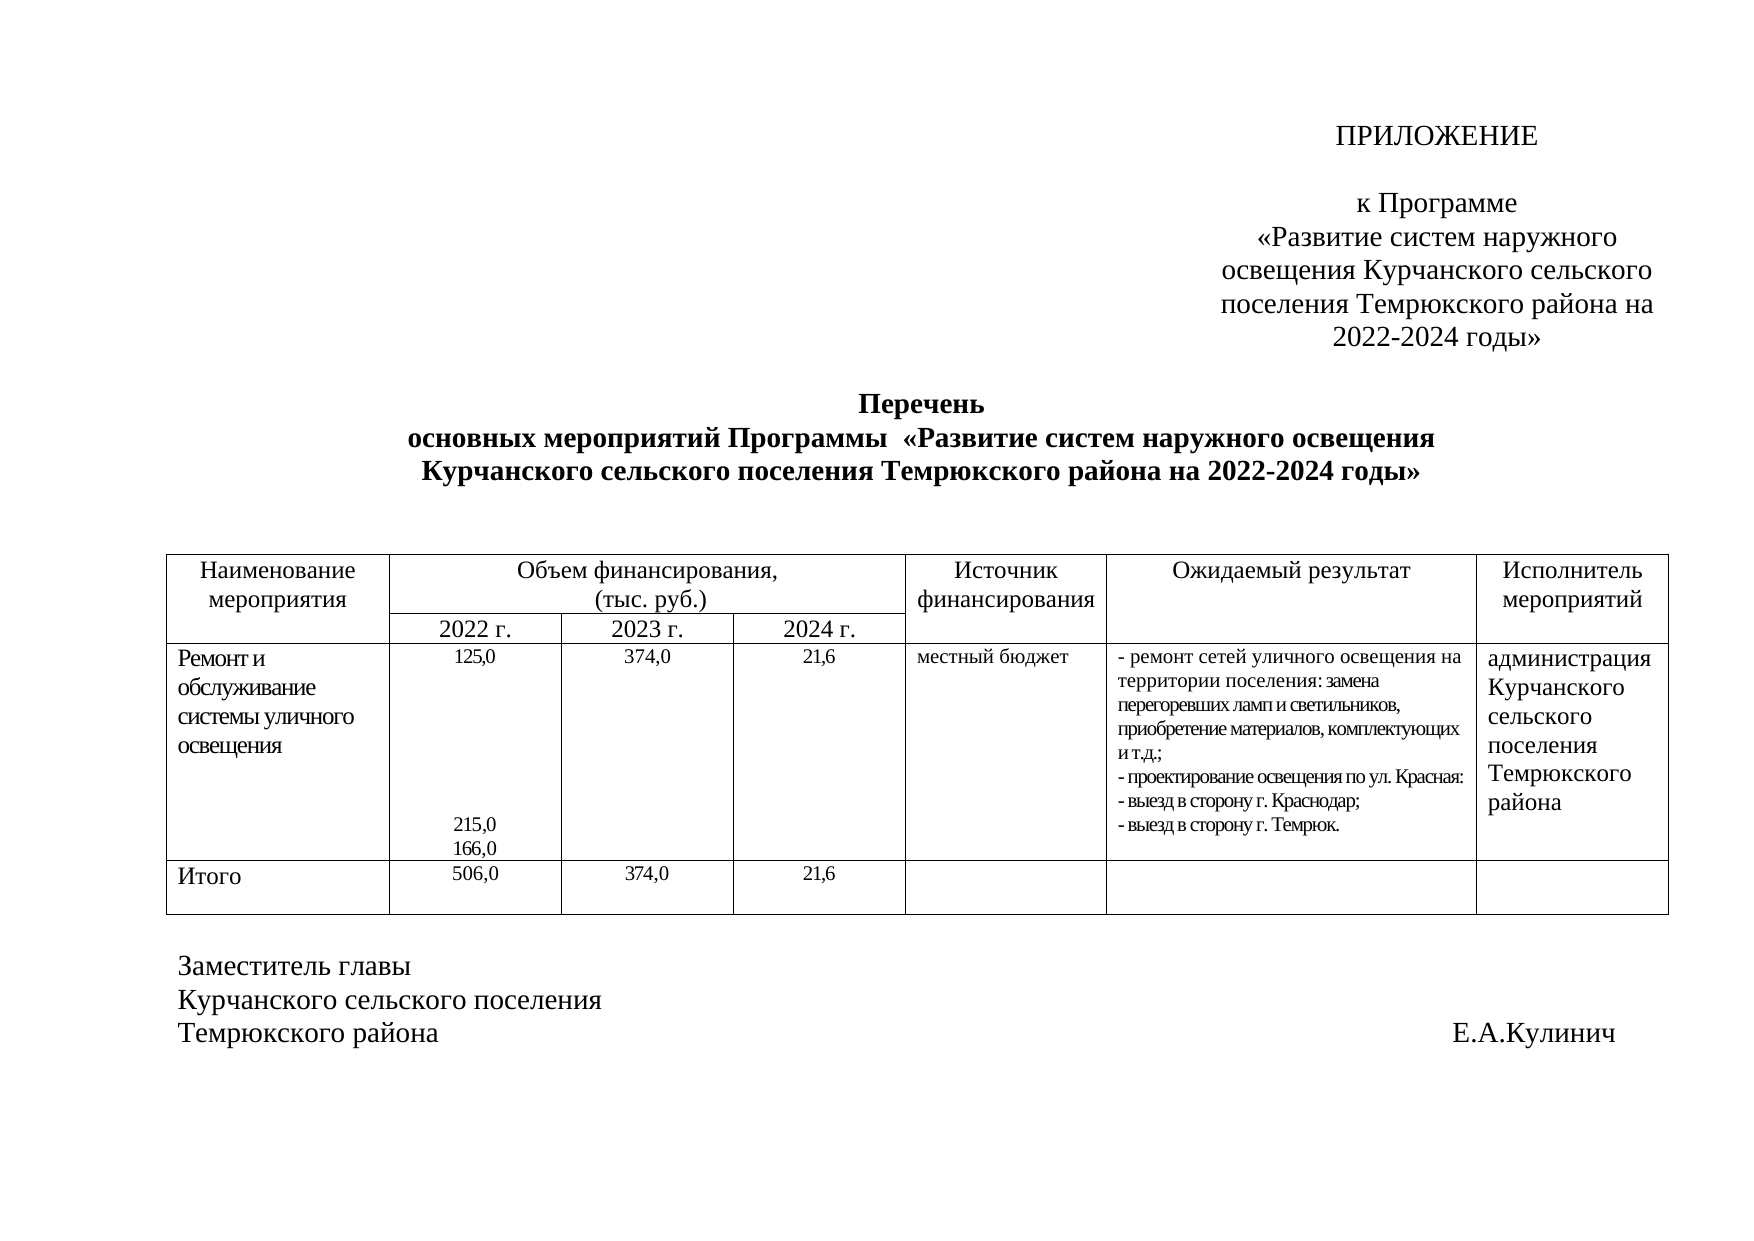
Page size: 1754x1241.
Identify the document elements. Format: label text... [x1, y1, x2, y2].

table_cell 2022 г. [390, 614, 561, 642]
table_cell 506,0 [390, 861, 561, 914]
table_cell 2024 г. [734, 614, 905, 642]
table_cell [1477, 861, 1668, 914]
table_cell 21,6 [734, 861, 905, 914]
text «Развитие систем наружного освещения Курчанского сельского поселения Темрюкского района на 2022-2024 годы» [1208, 219, 1665, 353]
table_header Ожидаемый результат [1107, 555, 1476, 642]
table_header Наименование мероприятия [167, 555, 389, 642]
text Курчанского сельского поселения [177, 982, 1665, 1016]
table_header Источник финансирования [906, 555, 1106, 642]
table_header Исполнитель мероприятий [1477, 555, 1668, 642]
text к Программе [1208, 185, 1665, 219]
table_header Объем финансирования, (тыс. руб.) [390, 555, 905, 613]
table_cell 21,6 [734, 644, 905, 860]
text Темрюкского района Е.А.Кулинич [177, 1016, 1680, 1049]
text ПРИЛОЖЕНИЕ [1208, 118, 1665, 152]
table_cell 125,0 215,0 166,0 [390, 644, 561, 860]
text Перечень основных мероприятий Программы «Развитие систем наружного освещения [177, 386, 1665, 453]
table_cell местный бюджет [906, 644, 1106, 860]
table_cell Итого [167, 861, 389, 914]
table_cell 374,0 [562, 861, 733, 914]
table_cell - ремонт сетей уличного освещения на территории поселения: замена перегоревших ламп и светильников, приобретение материалов, комплектующих и т.д.; - проектирование освещения по ул. Красная: - выезд в сторону г. Краснодар; - выезд в сторону г. Темрюк. [1107, 644, 1476, 860]
text Курчанского сельского поселения Темрюкского района на 2022-2024 годы» [177, 453, 1665, 487]
table_cell 2023 г. [562, 614, 733, 642]
table_cell [906, 861, 1106, 914]
table_cell [1107, 861, 1476, 914]
text Заместитель главы [177, 948, 1665, 982]
table_cell администрация Курчанского сельского поселения Темрюкского района [1477, 644, 1668, 860]
table_cell 374,0 [562, 644, 733, 860]
table_cell Ремонт и обслуживание системы уличного освещения [167, 644, 389, 860]
